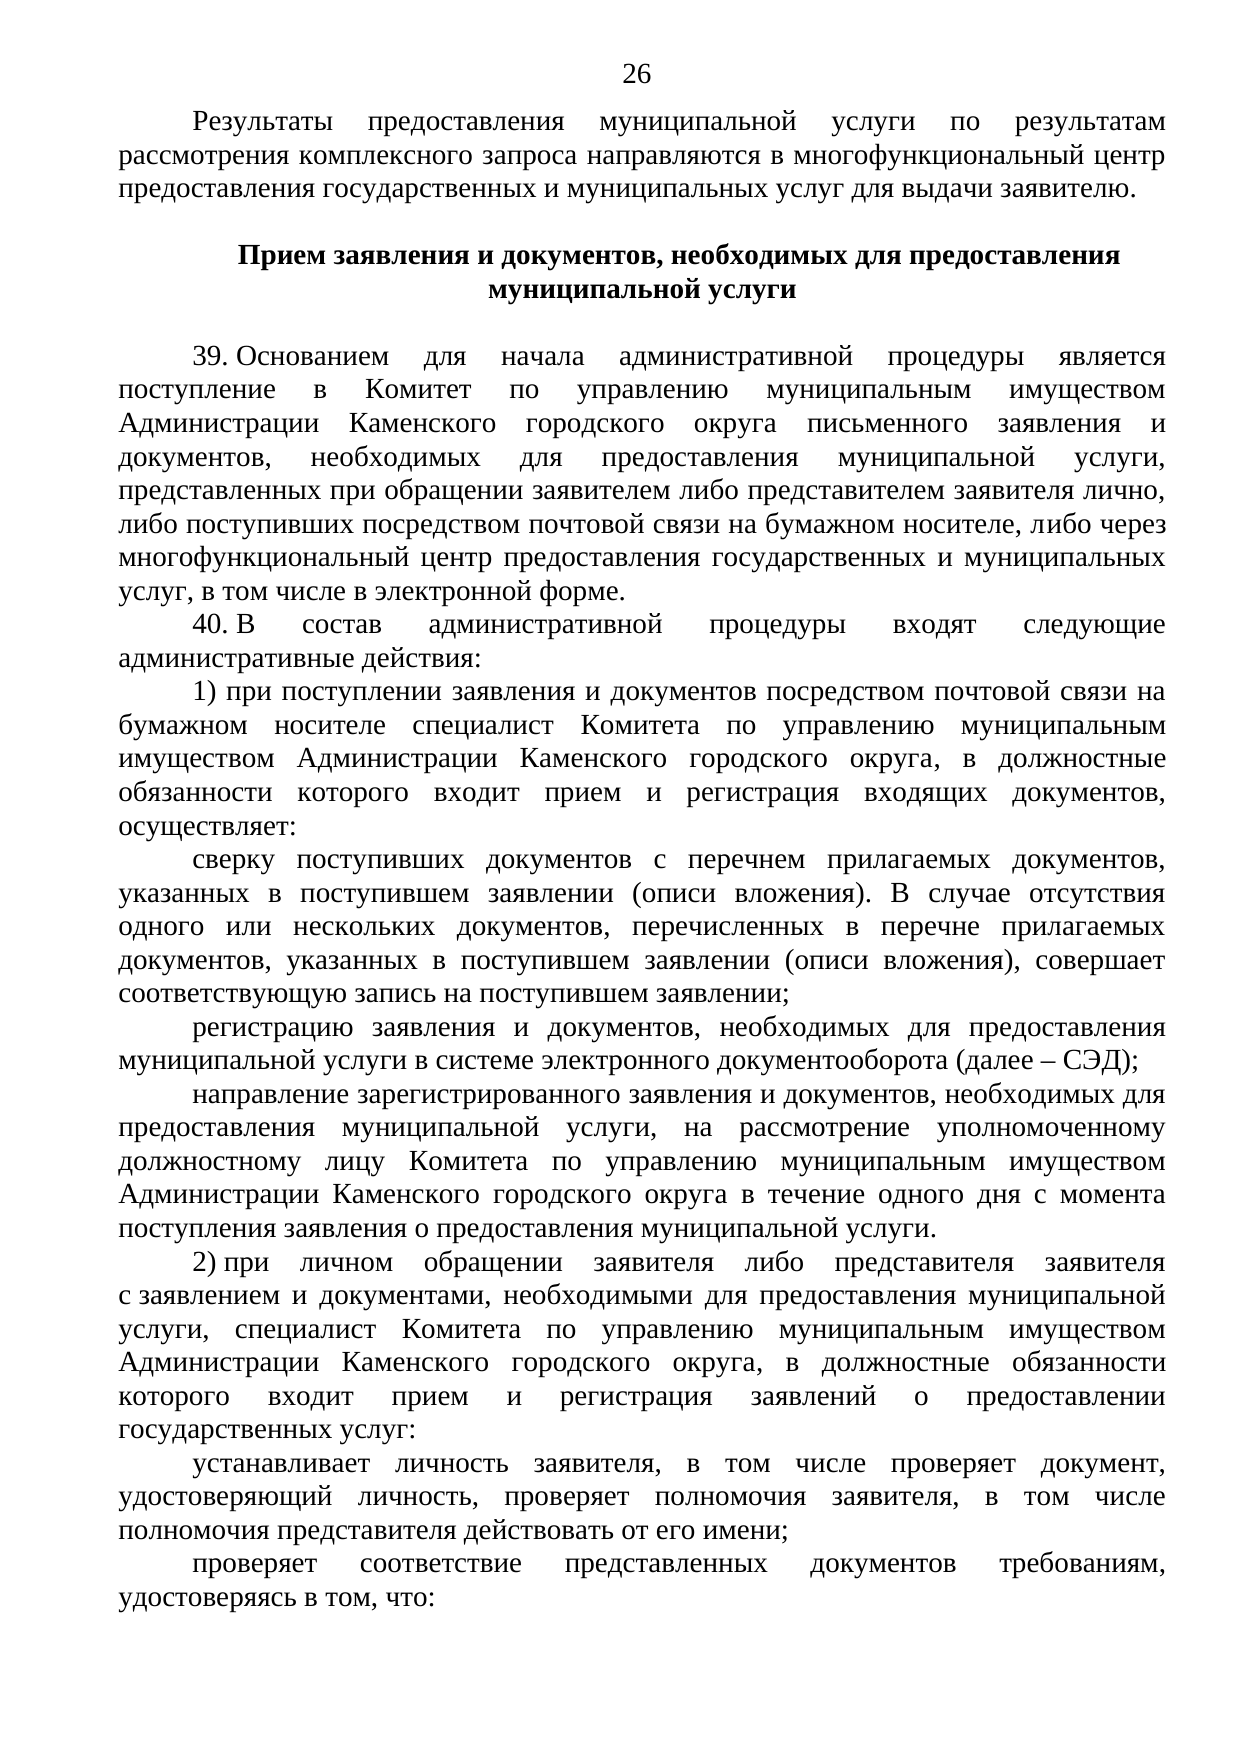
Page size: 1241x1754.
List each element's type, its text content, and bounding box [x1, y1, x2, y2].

text 1) при поступлении заявления и документов посредством почтовой связи на бумажном носителе специалист Комитета по управлению муниципальным имуществом Администрации Каменского городского округа, в должностные обязанности которого входит прием и регистрация входящих документов, осуществляет: [118, 673, 1167, 841]
text регистрацию заявления и документов, необходимых для предоставления муниципальной услуги в системе электронного документооборота (далее – СЭД); [118, 1009, 1167, 1076]
text Прием заявления и документов, необходимых для предоставления муниципальной услуги [118, 237, 1167, 304]
text проверяет соответствие представленных документов требованиям, удостоверяясь в том, что: [118, 1546, 1167, 1613]
text 40. В состав административной процедуры входят следующие административные действия: [118, 606, 1167, 673]
text Результаты предоставления муниципальной услуги по результатам рассмотрения комплексного запроса направляются в многофункциональный центр предоставления государственных и муниципальных услуг для выдачи заявителю. [118, 103, 1167, 204]
text сверку поступивших документов с перечнем прилагаемых документов, указанных в поступившем заявлении (описи вложения). В случае отсутствия одного или нескольких документов, перечисленных в перечне прилагаемых документов, указанных в поступившем заявлении (описи вложения), совершает соответствующую запись на поступившем заявлении; [118, 841, 1167, 1009]
text 39. Основанием для начала административной процедуры является поступление в Комитет по управлению муниципальным имуществом Администрации Каменского городского округа письменного заявления и документов, необходимых для предоставления муниципальной услуги, представленных при обращении заявителем либо представителем заявителя лично, либо поступивших посредством почтовой связи на бумажном носителе, либо через многофункциональный центр предоставления государственных и муниципальных услуг, в том числе в электронной форме. [118, 338, 1167, 606]
text направление зарегистрированного заявления и документов, необходимых для предоставления муниципальной услуги, на рассмотрение уполномоченному должностному лицу Комитета по управлению муниципальным имуществом Администрации Каменского городского округа в течение одного дня с момента поступления заявления о предоставления муниципальной услуги. [118, 1076, 1167, 1244]
text 2) при личном обращении заявителя либо представителя заявителя с заявлением и документами, необходимыми для предоставления муниципальной услуги, специалист Комитета по управлению муниципальным имуществом Администрации Каменского городского округа, в должностные обязанности которого входит прием и регистрация заявлений о предоставлении государственных услуг: [118, 1244, 1167, 1445]
text устанавливает личность заявителя, в том числе проверяет документ, удостоверяющий личность, проверяет полномочия заявителя, в том числе полномочия представителя действовать от его имени; [118, 1445, 1167, 1546]
